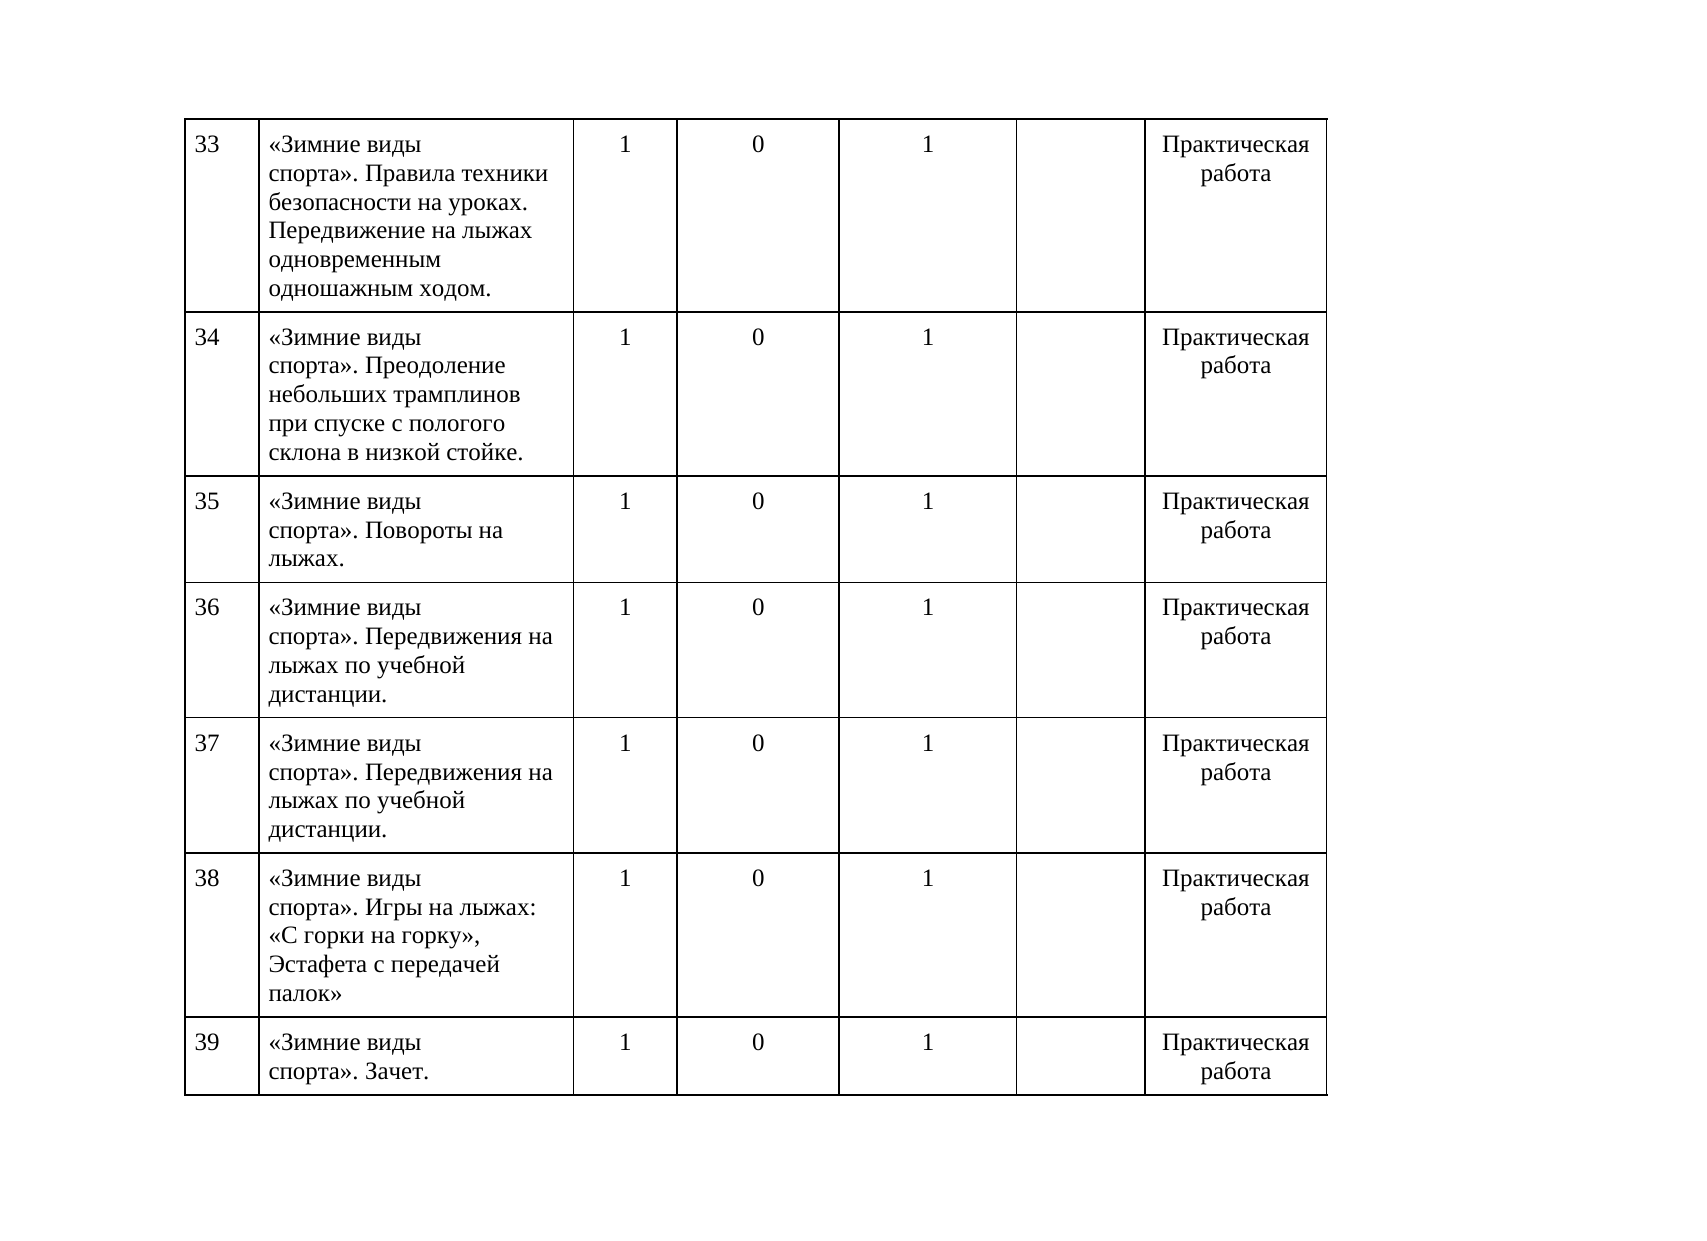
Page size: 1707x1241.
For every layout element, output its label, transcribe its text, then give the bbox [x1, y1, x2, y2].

table_cell 1 [840, 120, 1016, 311]
table_cell 0 [678, 1018, 838, 1094]
table_cell [1017, 477, 1144, 582]
table_cell Практическая работа [1146, 854, 1326, 1016]
table_cell 1 [574, 313, 676, 475]
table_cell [260, 1018, 573, 1094]
table_cell 1 [574, 583, 676, 717]
table_cell 0 [678, 120, 838, 311]
table_cell 1 [840, 718, 1016, 852]
table_cell 39 [186, 1018, 258, 1094]
table_cell [1017, 1018, 1144, 1094]
table_cell 1 [574, 718, 676, 852]
table_cell 0 [678, 583, 838, 717]
table_cell 1 [840, 583, 1016, 717]
table_cell Практическая работа [1146, 1018, 1326, 1094]
table_cell «Зимние виды спорта». Повороты на лыжах. [260, 477, 573, 582]
table_cell 0 [678, 477, 838, 582]
table_cell [1017, 854, 1144, 1016]
table_cell «Зимние виды спорта». Передвижения на лыжах по учебной дистанции. [260, 583, 573, 717]
table_cell 37 [186, 718, 258, 852]
table_cell 1 [574, 477, 676, 582]
table_cell 0 [678, 854, 838, 1016]
table_cell 1 [574, 854, 676, 1016]
table_cell 1 [840, 477, 1016, 582]
table_cell [1017, 718, 1144, 852]
table_cell «Зимние виды спорта». Передвижения на лыжах по учебной дистанции. [260, 718, 573, 852]
table_cell 1 [574, 120, 676, 311]
table_cell [1017, 120, 1144, 311]
table_cell 1 [840, 854, 1016, 1016]
table_cell «Зимние виды спорта». Правила техники безопасности на уроках. Передвижение на лыжах одновременным одношажным ходом. [260, 120, 573, 311]
table_cell Практическая работа [1146, 477, 1326, 582]
table_cell [1017, 313, 1144, 475]
table_cell 35 [186, 477, 258, 582]
table_cell 1 [840, 1018, 1016, 1094]
table_cell 36 [186, 583, 258, 717]
table_cell 38 [186, 854, 258, 1016]
table_cell 1 [574, 1018, 676, 1094]
table_cell «Зимние виды спорта». Преодоление небольших трамплинов при спуске с пологого склона в низкой стойке. [260, 313, 573, 475]
table_cell 0 [678, 313, 838, 475]
table_cell 1 [840, 313, 1016, 475]
table_cell Практическая работа [1146, 313, 1326, 475]
table_cell 0 [678, 718, 838, 852]
table_cell [1017, 583, 1144, 717]
table_cell 34 [186, 313, 258, 475]
table_cell Практическая работа [1146, 120, 1326, 311]
table_cell 33 [186, 120, 258, 311]
table_cell «Зимние виды спорта». Игры на лыжах: «С горки на горку», Эстафета с передачей палок» [260, 854, 573, 1016]
table_cell Практическая работа [1146, 583, 1326, 717]
table_cell Практическая работа [1146, 718, 1326, 852]
